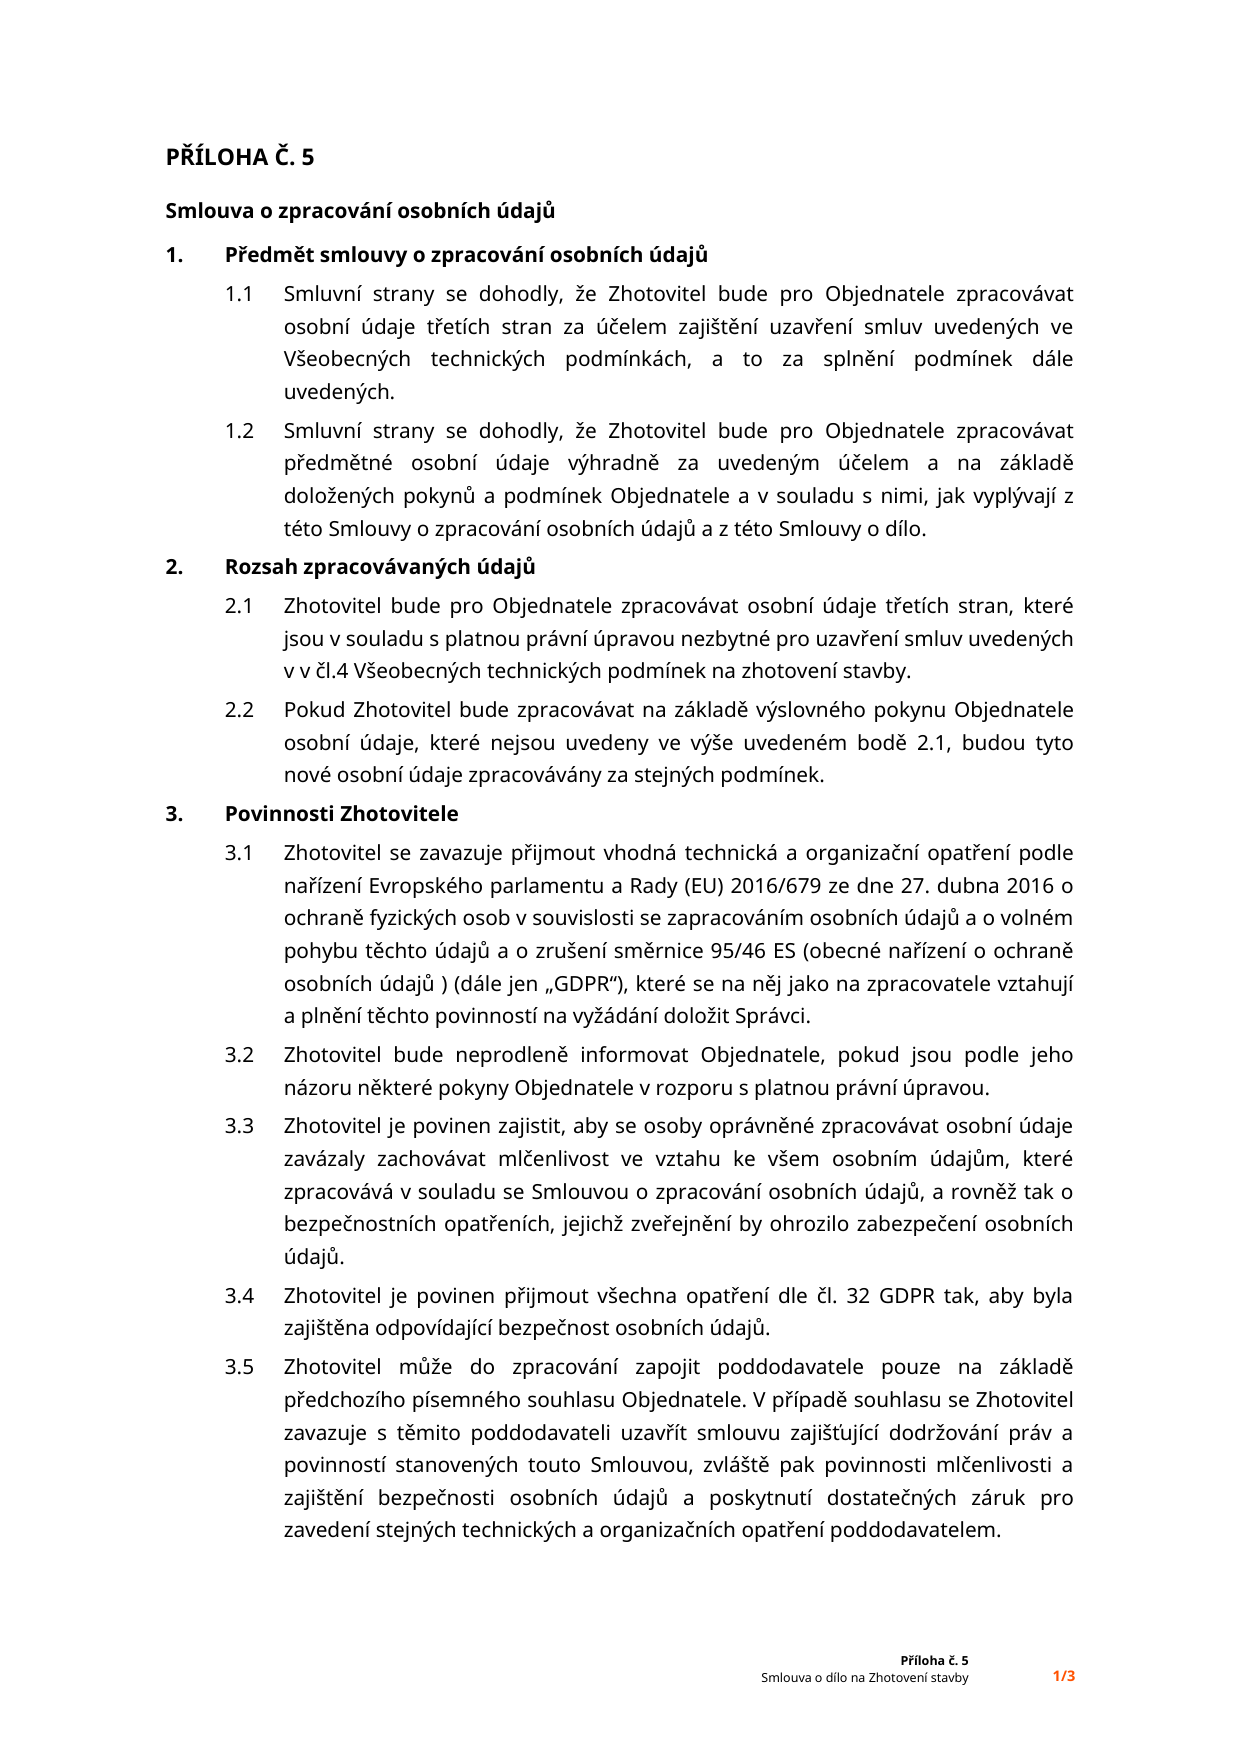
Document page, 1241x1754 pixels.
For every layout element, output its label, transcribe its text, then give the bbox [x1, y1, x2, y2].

list Zhotovitel je povinen zajistit, aby se osoby oprávněné zpracovávat osobní údaje zavázaly zachovávat mlčenlivost ve vztahu ke všem osobním údajům, které zpracovává v souladu se Smlouvou o zpracování osobních údajů, a rovněž tak o bezpečnostních opatřeních, jejichž zveřejnění by ohrozilo zabezpečení osobních údajů. [224, 1112, 1075, 1271]
list Předmět smlouvy o zpracování osobních údajů [165, 240, 1075, 269]
list Rozsah zpracovávaných údajů [165, 552, 1075, 581]
list Zhotovitel bude pro Objednatele zpracovávat osobní údaje třetích stran, které jsou v souladu s platnou právní úpravou nezbytné pro uzavření smluv uvedených v v čl.4 Všeobecných technických podmínek na zhotovení stavby. [224, 591, 1075, 685]
list Povinnosti Zhotovitele [165, 799, 1075, 828]
text Smlouva o zpracování osobních údajů [165, 197, 1075, 225]
list Smluvní strany se dohodly, že Zhotovitel bude pro Objednatele zpracovávat osobní údaje třetích stran za účelem zajištění uzavření smluv uvedených ve Všeobecných technických podmínkách, a to za splnění podmínek dále uvedených. [224, 279, 1075, 405]
list Pokud Zhotovitel bude zpracovávat na základě výslovného pokynu Objednatele osobní údaje, které nejsou uvedeny ve výše uvedeném bodě 2.1, budou tyto nové osobní údaje zpracovávány za stejných podmínek. [224, 695, 1075, 789]
list Zhotovitel bude neprodleně informovat Objednatele, pokud jsou podle jeho názoru některé pokyny Objednatele v rozporu s platnou právní úpravou. [224, 1040, 1075, 1101]
list Zhotovitel se zavazuje přijmout vhodná technická a organizační opatření podle nařízení Evropského parlamentu a Rady (EU) 2016/679 ze dne 27. dubna 2016 o ochraně fyzických osob v souvislosti se zapracováním osobních údajů a o volném pohybu těchto údajů a o zrušení směrnice 95/46 ES (obecné nařízení o ochraně osobních údajů ) (dále jen „GDPR“), které se na něj jako na zpracovatele vztahují a plnění těchto povinností na vyžádání doložit Správci. [224, 838, 1075, 1030]
text Příloha č. 5 [165, 141, 1075, 173]
list Zhotovitel může do zpracování zapojit poddodavatele pouze na základě předchozího písemného souhlasu Objednatele. V případě souhlasu se Zhotovitel zavazuje s těmito poddodavateli uzavřít smlouvu zajišťující dodržování práv a povinností stanovených touto Smlouvou, zvláště pak povinnosti mlčenlivosti a zajištění bezpečnosti osobních údajů a poskytnutí dostatečných záruk pro zavedení stejných technických a organizačních opatření poddodavatelem. [224, 1352, 1075, 1544]
list Zhotovitel je povinen přijmout všechna opatření dle čl. 32 GDPR tak, aby byla zajištěna odpovídající bezpečnost osobních údajů. [224, 1281, 1075, 1342]
list Smluvní strany se dohodly, že Zhotovitel bude pro Objednatele zpracovávat předmětné osobní údaje výhradně za uvedeným účelem a na základě doložených pokynů a podmínek Objednatele a v souladu s nimi, jak vyplývají z této Smlouvy o zpracování osobních údajů a z této Smlouvy o dílo. [224, 416, 1075, 542]
